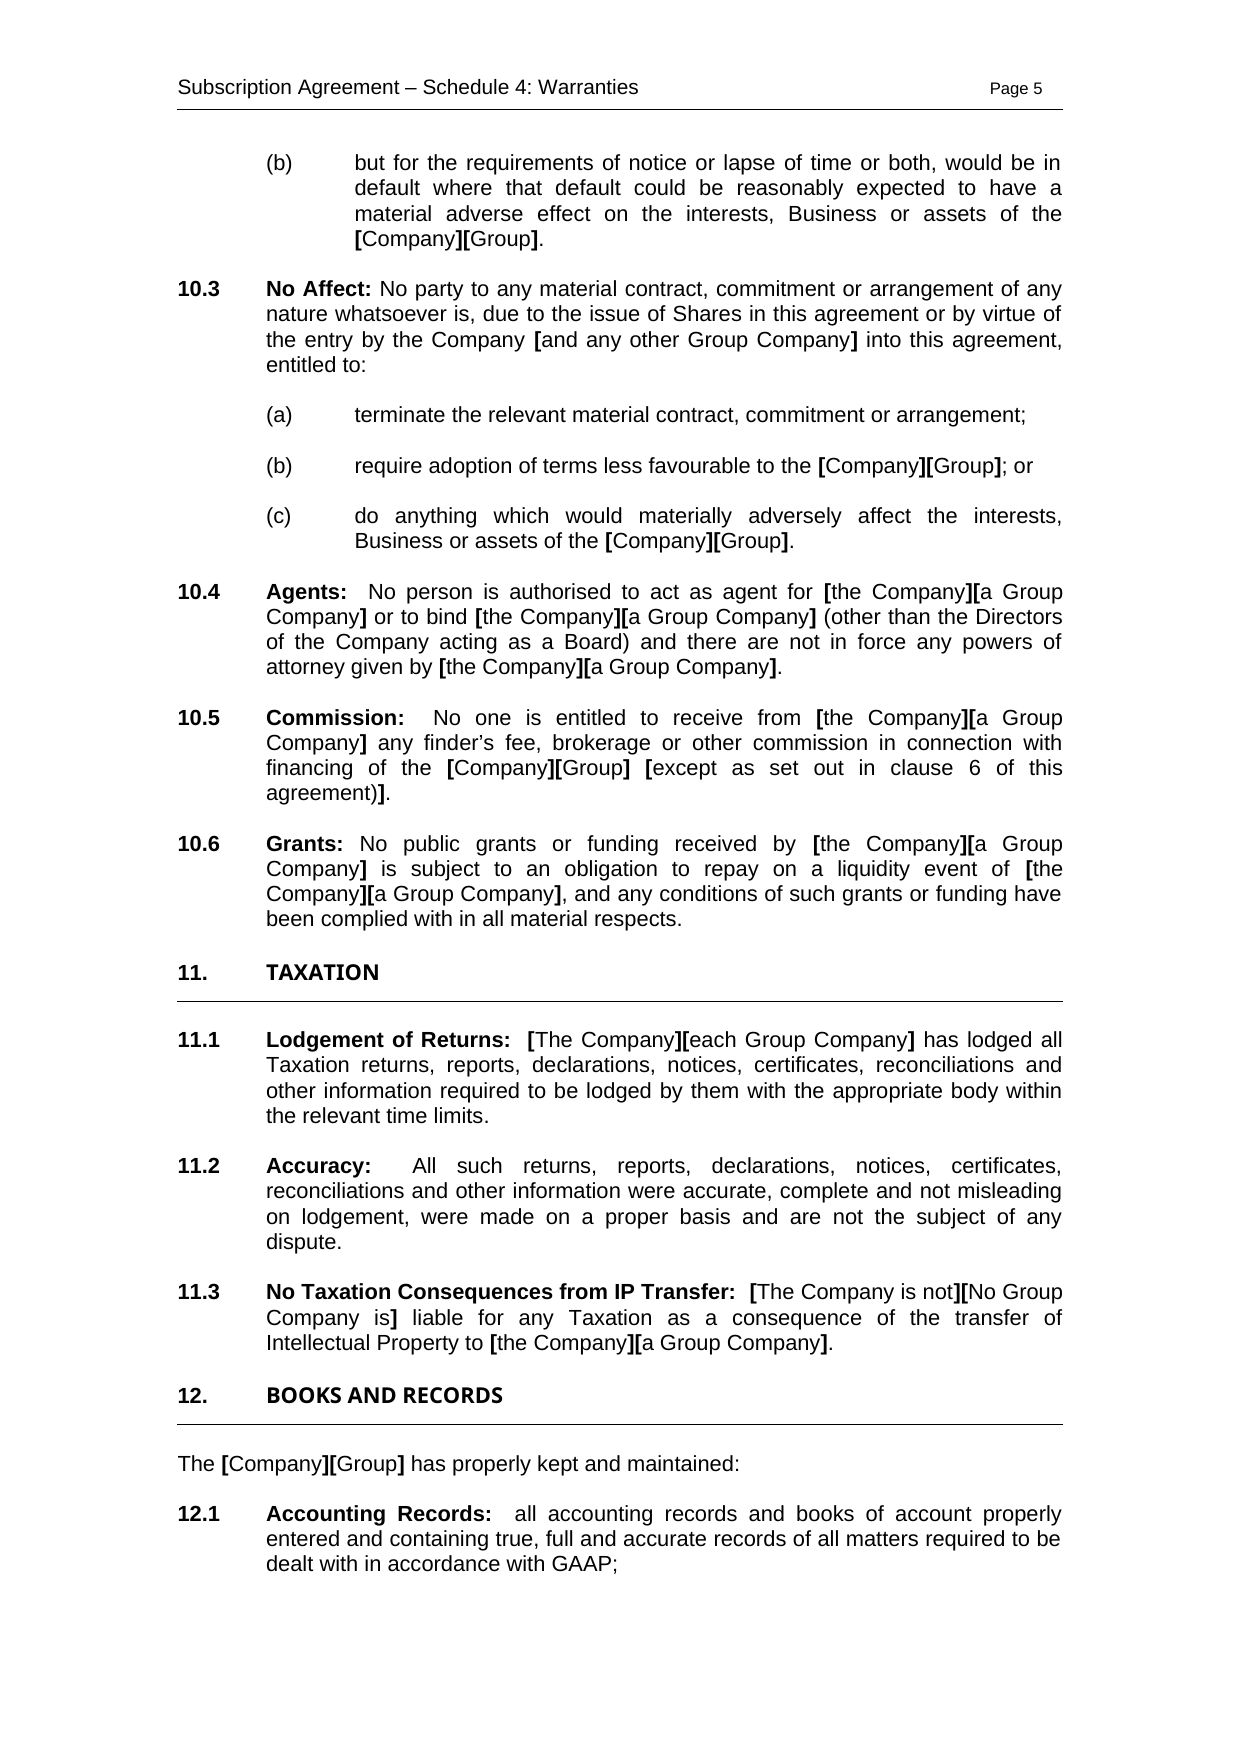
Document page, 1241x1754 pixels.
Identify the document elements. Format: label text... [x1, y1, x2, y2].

text Lodgement of Returns: [The Company][each Group Company] has lodged all Taxation returns, reports, declarations, notices, certificates, reconciliations and other information required to be lodged by them with the appropriate body within the relevant time limits. [177, 1027, 1063, 1128]
subtitle but for the requirements of notice or lapse of time or both, would be in default where that default could be reasonably expected to have a material adverse effect on the interests, Business or assets of the [Company][Group]. [266, 150, 1063, 251]
subtitle The [Company][Group] has properly kept and maintained: [177, 1450, 1063, 1476]
text No Affect: No party to any material contract, commitment or arrangement of any nature whatsoever is, due to the issue of Shares in this agreement or by virtue of the entry by the Company [and any other Group Company] into this agreement, entitled to: [177, 276, 1063, 377]
text No Taxation Consequences from IP Transfer: [The Company is not][No Group Company is] liable for any Taxation as a consequence of the transfer of Intellectual Property to [the Company][a Group Company]. [177, 1279, 1063, 1355]
text Commission: No one is entitled to receive from [the Company][a Group Company] any finder’s fee, brokerage or other commission in connection with financing of the [Company][Group] [except as set out in clause 6 of this agreement)]. [177, 704, 1063, 805]
text Agents: No person is authorised to act as agent for [the Company][a Group Company] or to bind [the Company][a Group Company] (other than the Directors of the Company acting as a Board) and there are not in force any powers of attorney given by [the Company][a Group Company]. [177, 578, 1063, 679]
text BOOKS AND RECORDS [177, 1380, 1063, 1424]
subtitle terminate the relevant material contract, commitment or arrangement; [266, 402, 1063, 427]
text Grants: No public grants or funding received by [the Company][a Group Company] is subject to an obligation to repay on a liquidity event of [the Company][a Group Company], and any conditions of such grants or funding have been complied with in all material respects. [177, 831, 1063, 931]
subtitle require adoption of terms less favourable to the [Company][Group]; or [266, 452, 1063, 478]
text Accounting Records: all accounting records and books of account properly entered and containing true, full and accurate records of all matters required to be dealt with in accordance with GAAP; [177, 1501, 1063, 1576]
text TAXATION [177, 957, 1063, 1001]
subtitle do anything which would materially adversely affect the interests, Business or assets of the [Company][Group]. [266, 503, 1063, 553]
text Accuracy: All such returns, reports, declarations, notices, certificates, reconciliations and other information were accurate, complete and not misleading on lodgement, were made on a proper basis and are not the subject of any dispute. [177, 1153, 1063, 1254]
